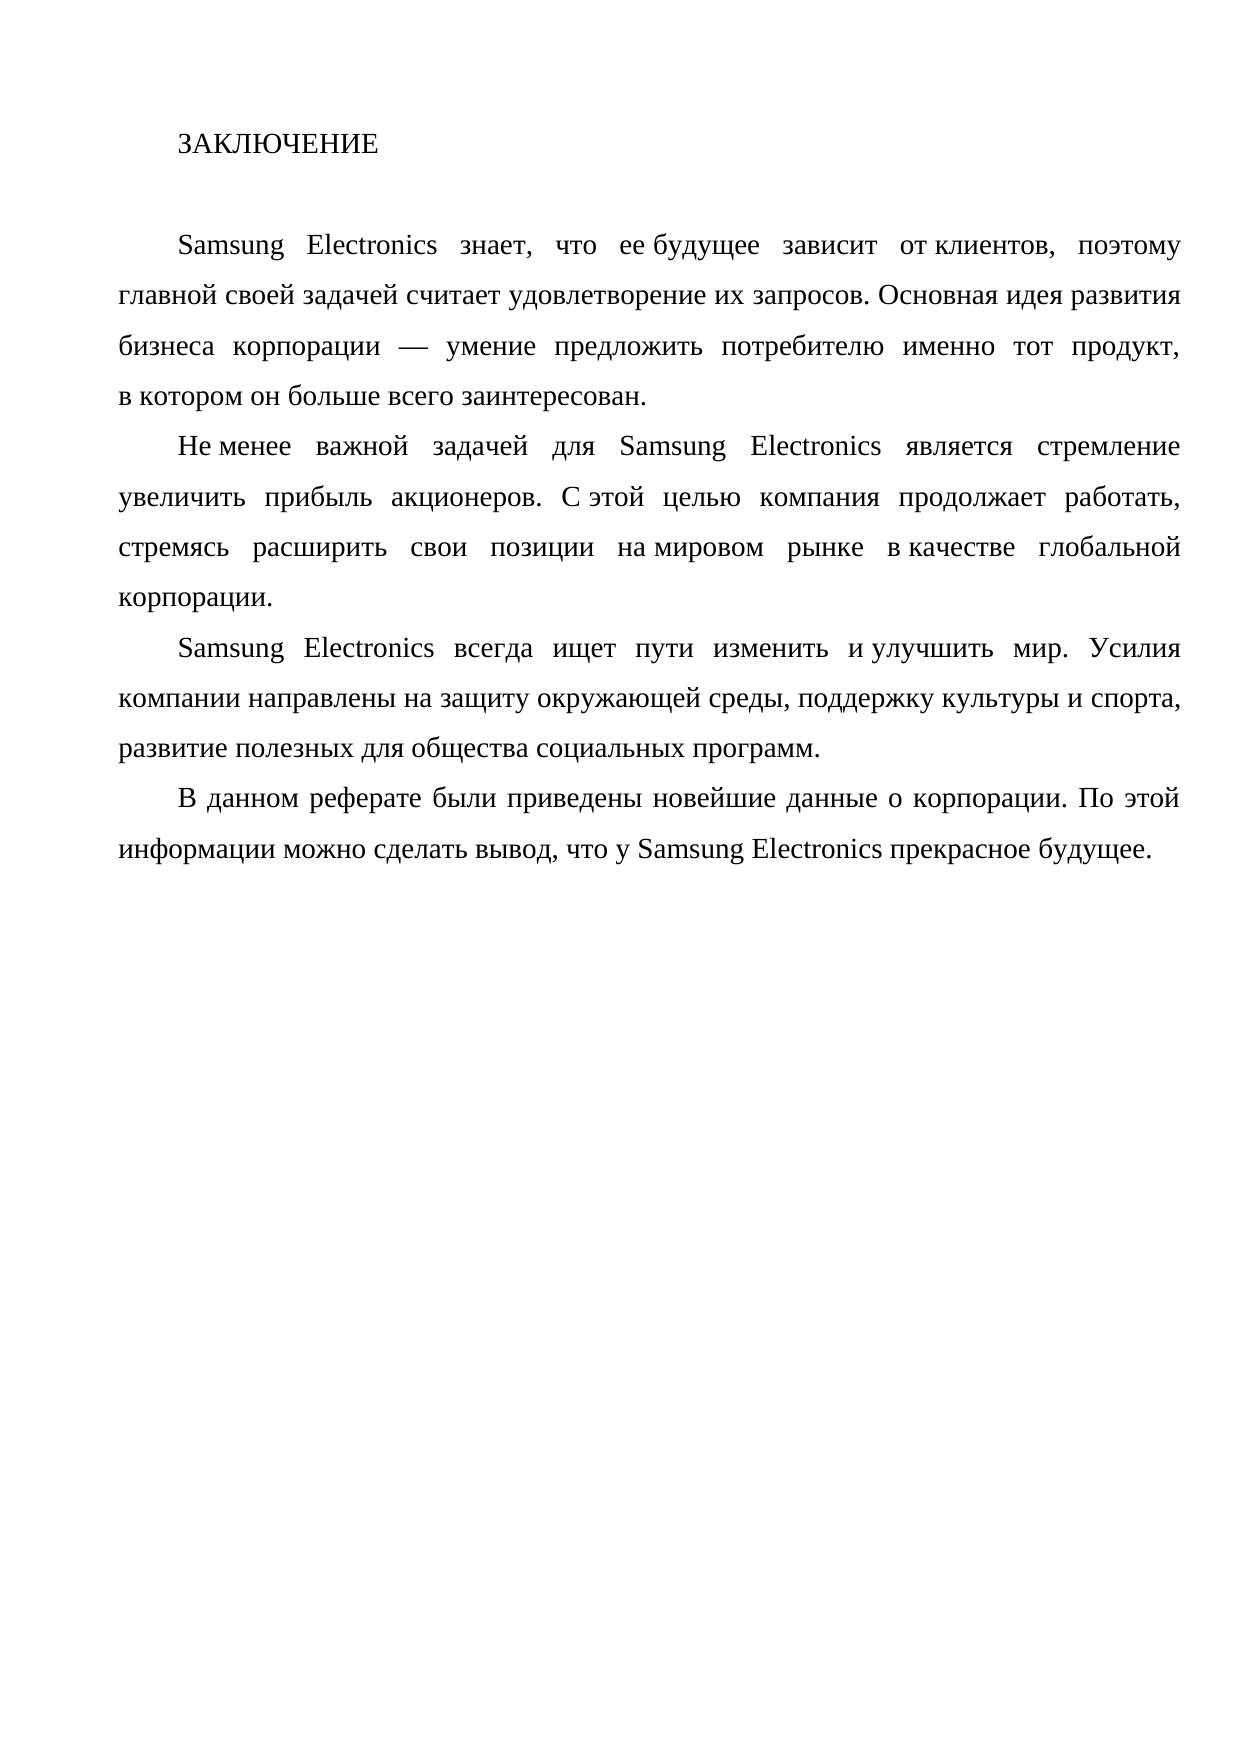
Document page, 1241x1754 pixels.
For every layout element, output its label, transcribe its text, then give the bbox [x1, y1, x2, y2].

text Samsung Electronics знает, что ее будущее зависит от клиентов, поэтому главной своей задачей считает удовлетворение их запросов. Основная идея развития бизнеса корпорации — умение предложить потребителю именно тот продукт, в котором он больше всего заинтересован. [118, 227, 1181, 412]
text В данном реферате были приведены новейшие данные о корпорации. По этой информации можно сделать вывод, что у Samsung Electronics прекрасное будущее. [118, 781, 1181, 864]
subtitle ЗАКЛЮЧЕНИЕ [118, 127, 1181, 160]
text Не менее важной задачей для Samsung Electronics является стремление увеличить прибыль акционеров. С этой целью компания продолжает работать, стремясь расширить свои позиции на мировом рынке в качестве глобальной корпорации. [118, 428, 1181, 613]
text Samsung Electronics всегда ищет пути изменить и улучшить мир. Усилия компании направлены на защиту окружающей среды, поддержку культуры и спорта, развитие полезных для общества социальных программ. [118, 630, 1181, 764]
